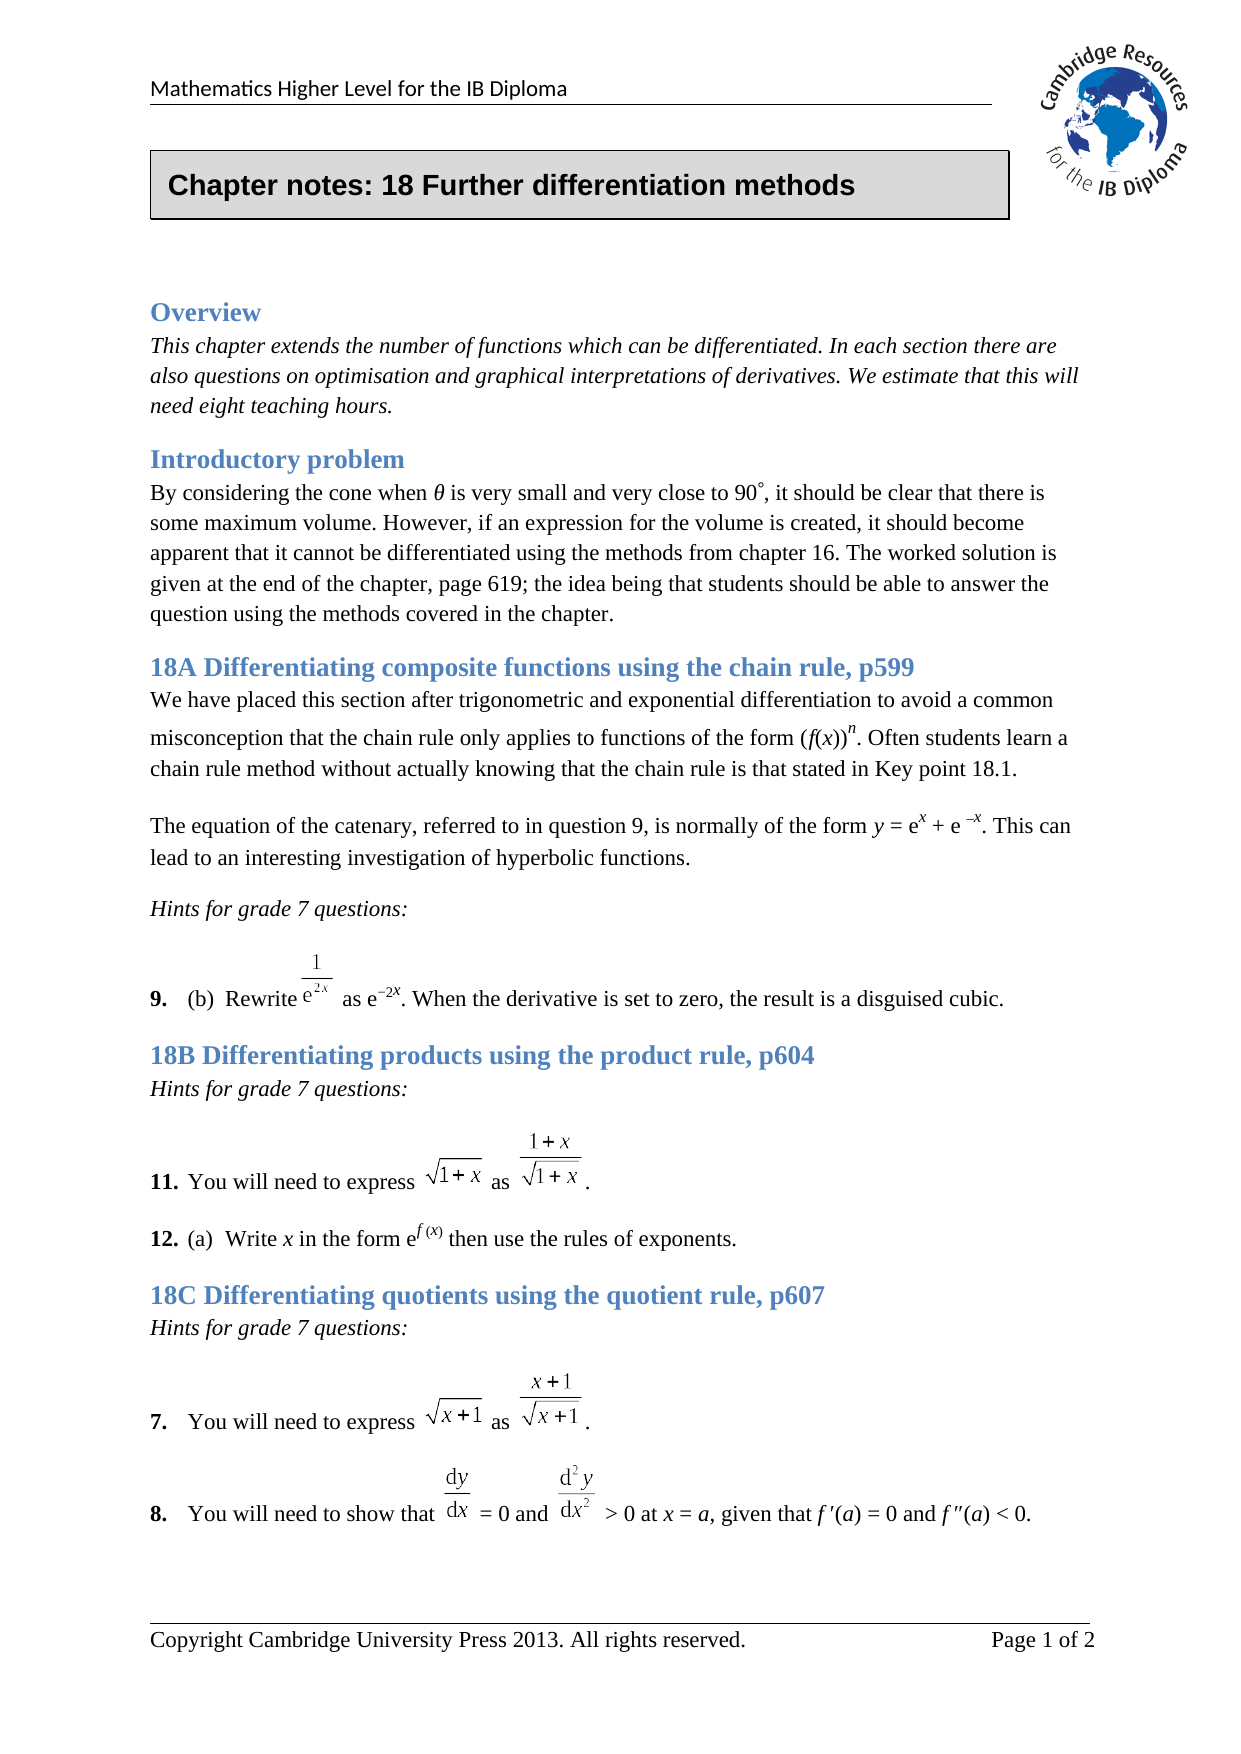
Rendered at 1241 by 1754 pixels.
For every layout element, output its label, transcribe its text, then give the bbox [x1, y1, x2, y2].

subtitle Introductory problem [150, 443, 1090, 474]
picture [1040, 43, 1188, 197]
text By considering the cone when θ is very small and very close to 90, it should be clear that there is some maximum volume. However, if an expression for the volume is created, it should become apparent that it cannot be differentiated using the methods from chapter 16. The worked solution is given at the end of the chapter, page 619; the idea being that students should be able to answer the question using the methods covered in the chapter. [150, 479, 1090, 626]
subtitle 18B Differentiating products using the product rule, p604 [150, 1039, 1090, 1070]
text 9. (b) Rewrite as e−2x. When the derivative is set to zero, the result is a disguised cubic. [150, 946, 1090, 1013]
subtitle Overview [150, 296, 1090, 327]
text We have placed this section after trigonometric and exponential differentiation to avoid a common misconception that the chain rule only applies to functions of the form (f(x))n. Often students learn a chain rule method without actually knowing that the chain rule is that stated in Key point 18.1. [150, 687, 1090, 782]
text Hints for grade 7 questions: [150, 1074, 1090, 1101]
subtitle 18A Differentiating composite functions using the chain rule, p599 [150, 651, 1090, 682]
text This chapter extends the number of functions which can be differentiated. In each section there are also questions on optimisation and graphical interpretations of derivatives. We estimate that this will need eight teaching hours. [150, 332, 1090, 418]
text 12. (a) Write x in the form ef (x) then use the rules of exponents. [150, 1219, 1090, 1253]
text Chapter notes: 18 Further differentiation methods [151, 151, 1008, 218]
text The equation of the catenary, referred to in question 9, is normally of the form y = ex + e –x. This can lead to an interesting investigation of hyperbolic functions. [150, 806, 1090, 870]
text 11. You will need to express as . [150, 1126, 1090, 1195]
text Hints for grade 7 questions: [150, 895, 1090, 921]
text Hints for grade 7 questions: [150, 1314, 1090, 1341]
text 7. You will need to express as . [150, 1366, 1090, 1434]
subtitle 18C Differentiating quotients using the quotient rule, p607 [150, 1279, 1090, 1310]
text 8. You will need to show that = 0 and > 0 at x = a, given that f ′(a) = 0 and f ″(a) < 0. [150, 1459, 1090, 1527]
